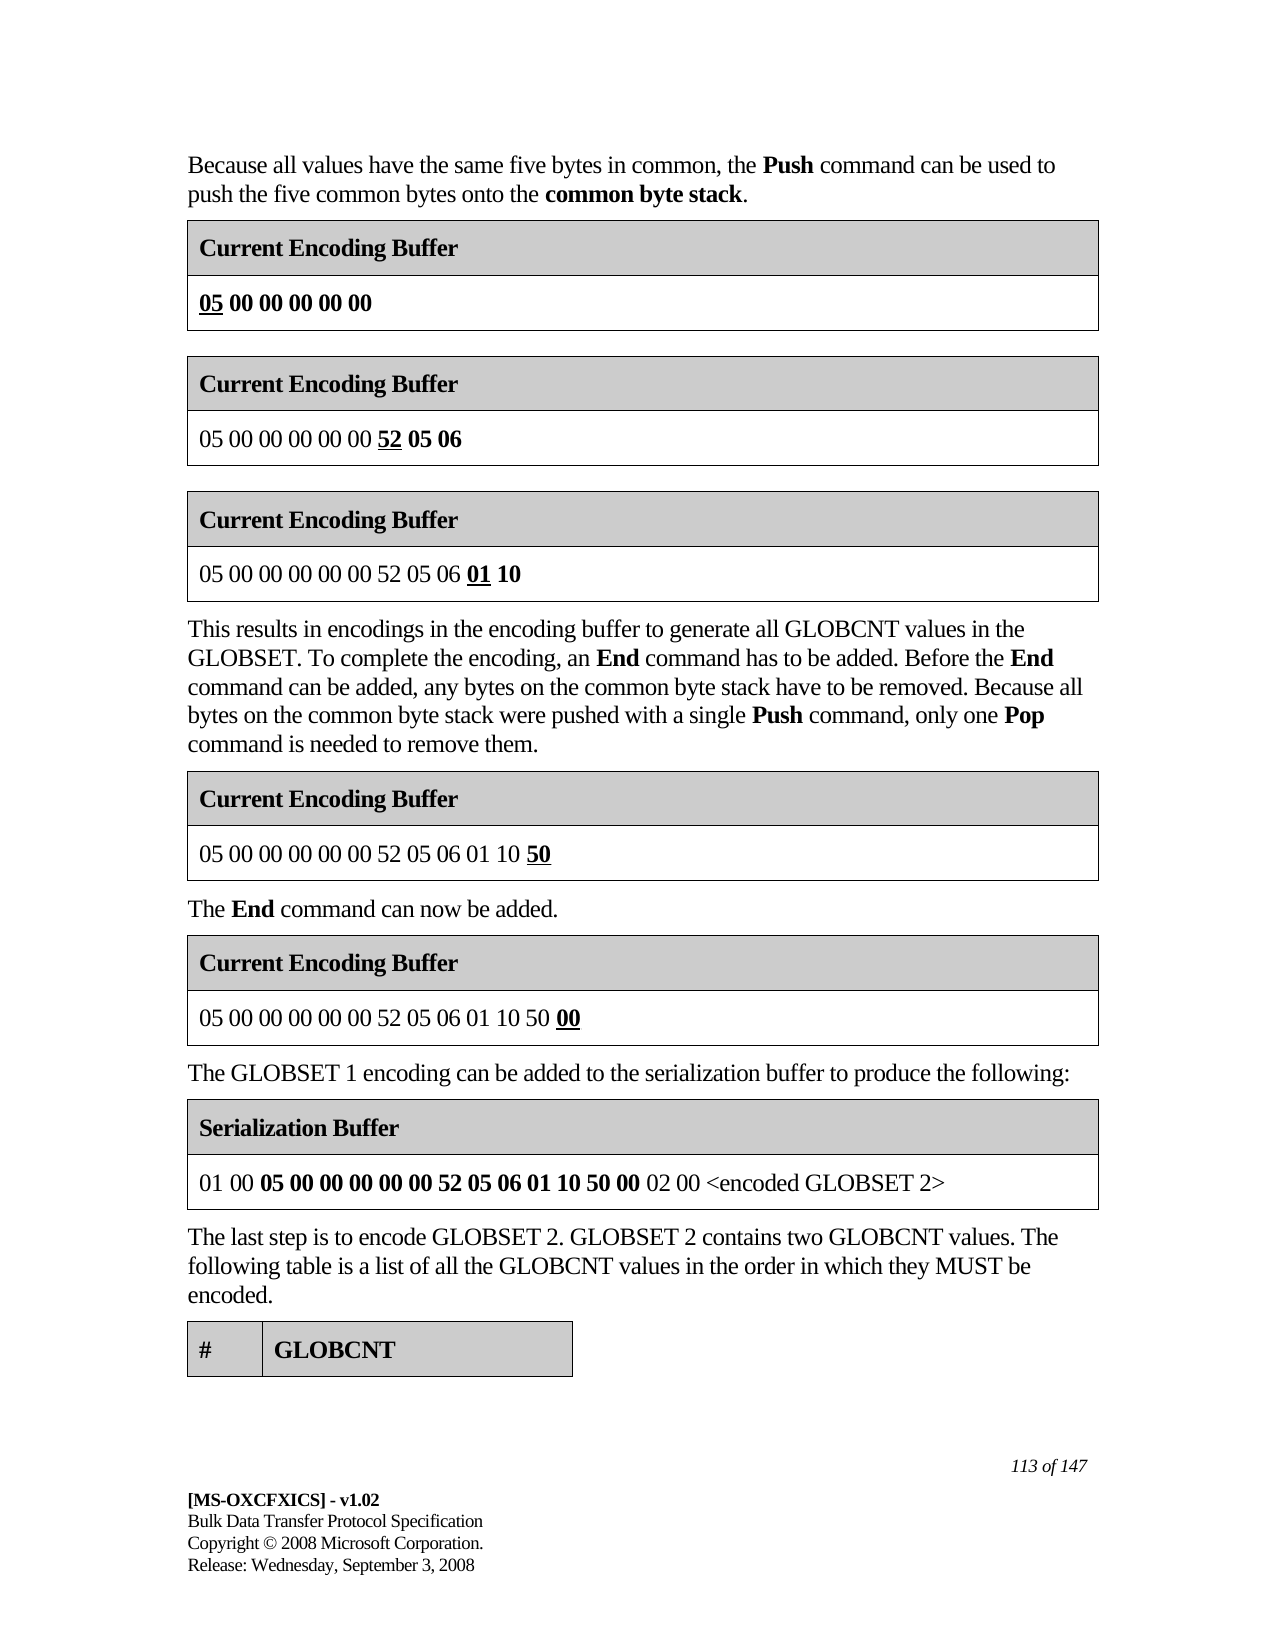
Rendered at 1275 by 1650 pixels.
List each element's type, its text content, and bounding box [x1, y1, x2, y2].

table_cell 05 00 00 00 00 00 52 05 06 [188, 411, 1098, 465]
text The GLOBSET 1 encoding can be added to the serialization buffer to produce the following: [187, 1058, 1087, 1087]
table_header GLOBCNT [263, 1322, 572, 1376]
text The End command can now be added. [187, 894, 1087, 922]
table_cell 05 00 00 00 00 00 52 05 06 01 10 50 00 [188, 991, 1098, 1044]
table_cell 05 00 00 00 00 00 52 05 06 01 10 50 [188, 826, 1098, 880]
text Because all values have the same five bytes in common, the Push command can be used to push the five common bytes onto the common byte stack. [187, 150, 1087, 207]
table_cell 05 00 00 00 00 00 52 05 06 01 10 [188, 547, 1098, 601]
table_header Current Encoding Buffer [188, 936, 1098, 990]
text The last step is to encode GLOBSET 2. GLOBSET 2 contains two GLOBCNT values. The following table is a list of all the GLOBCNT values in the order in which they MUST be encoded. [187, 1222, 1087, 1309]
table_header Current Encoding Buffer [188, 772, 1098, 825]
table_header Current Encoding Buffer [188, 357, 1098, 410]
text This results in encodings in the encoding buffer to generate all GLOBCNT values in the GLOBSET. To complete the encoding, an End command has to be added. Before the End command can be added, any bytes on the common byte stack have to be removed. Because all bytes on the common byte stack were pushed with a single Push command, only one Pop command is needed to remove them. [187, 614, 1087, 758]
table_header Serialization Buffer [188, 1100, 1098, 1154]
table_header Current Encoding Buffer [188, 492, 1098, 546]
table_cell 05 00 00 00 00 00 [188, 276, 1098, 329]
table_cell 01 00 05 00 00 00 00 00 52 05 06 01 10 50 00 02 00 <encoded GLOBSET 2> [188, 1155, 1098, 1209]
table_header # [188, 1322, 262, 1376]
table_header Current Encoding Buffer [188, 221, 1098, 275]
